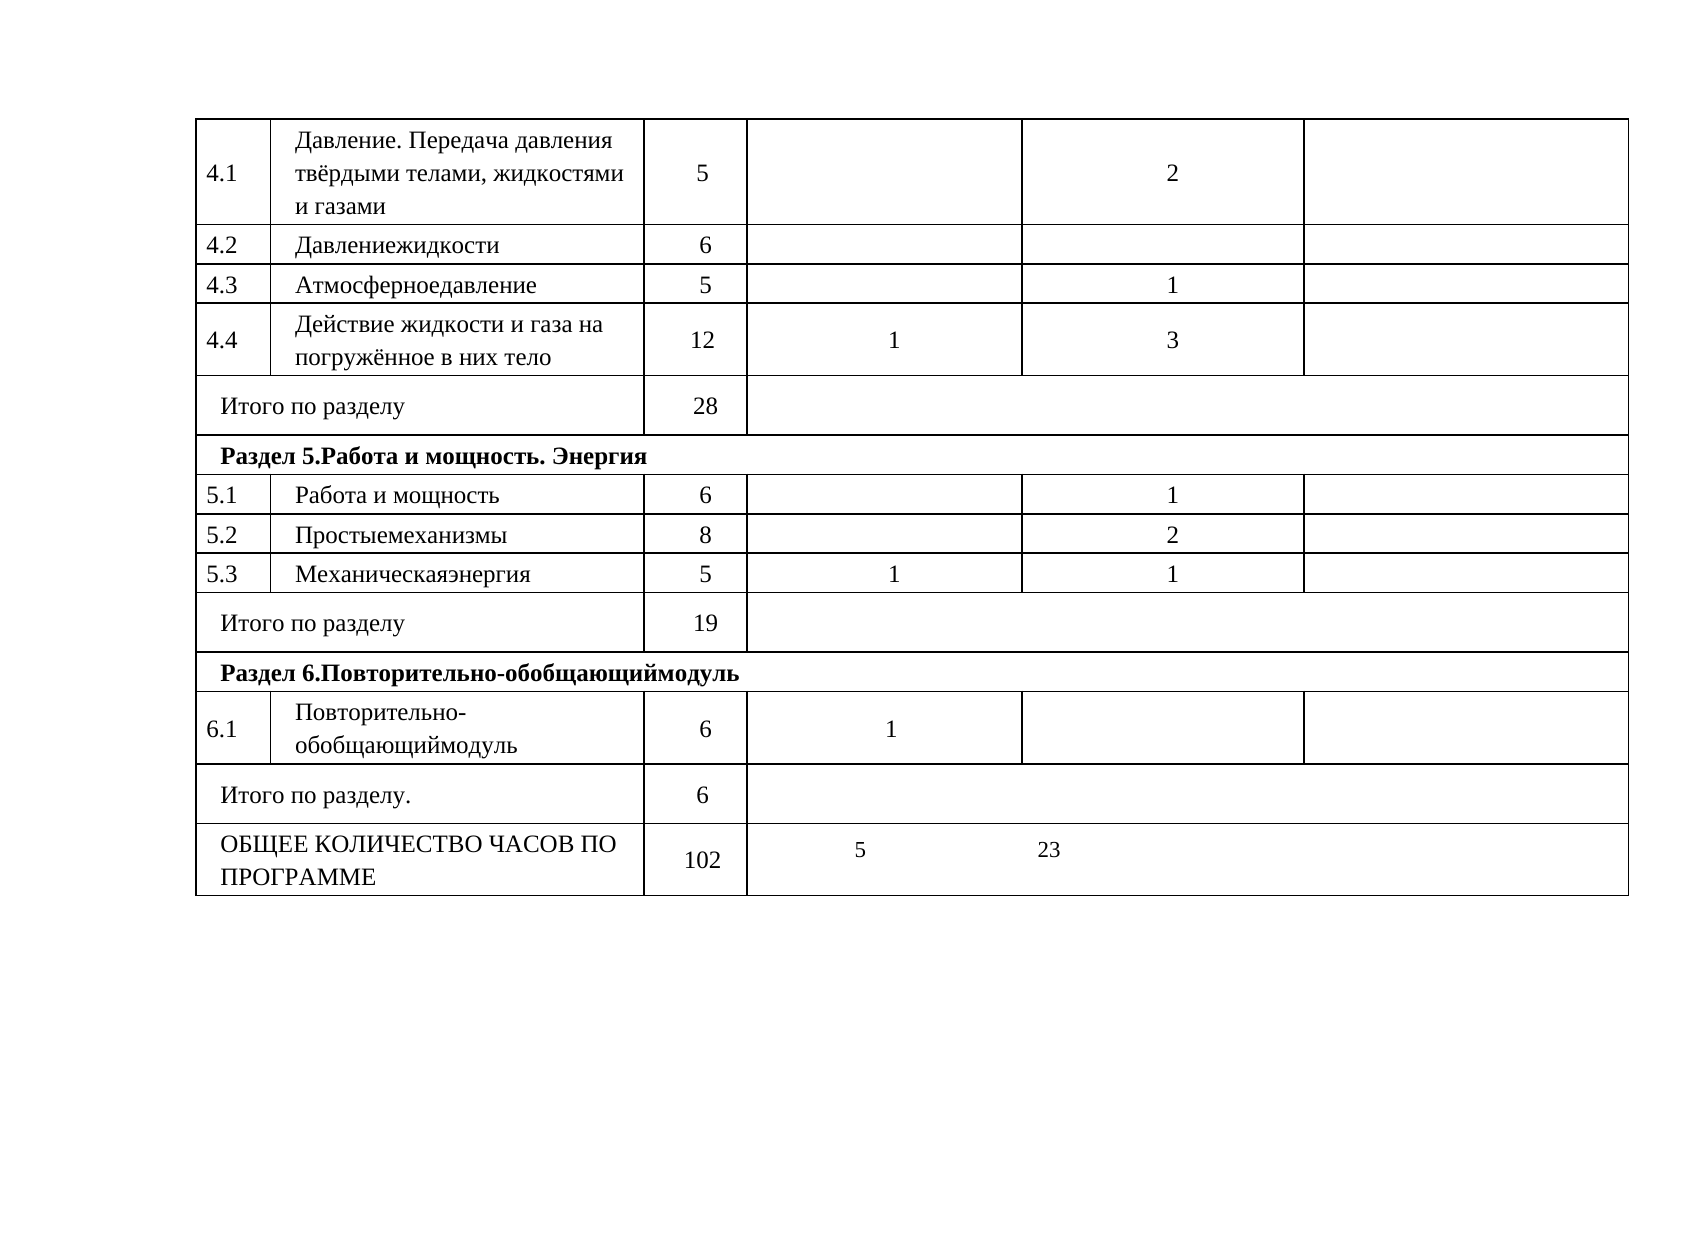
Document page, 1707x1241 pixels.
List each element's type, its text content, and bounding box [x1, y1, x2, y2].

table_cell Простыемеханизмы [271, 515, 643, 552]
table_cell 5.3 [197, 554, 270, 592]
table_cell 1 [1023, 265, 1303, 302]
table_cell Итого по разделу [197, 593, 643, 651]
table_cell Раздел 6.Повторительно-обобщающиймодуль [197, 653, 1628, 691]
table_cell [1305, 554, 1628, 592]
table_cell 1 [748, 304, 1021, 375]
table_cell 2 [1023, 120, 1303, 223]
table_cell 4.4 [197, 304, 270, 375]
table_cell ОБЩЕЕ КОЛИЧЕСТВО ЧАСОВ ПО ПРОГРАММЕ [197, 824, 643, 895]
table_cell [1305, 225, 1628, 263]
table_cell 12 [645, 304, 746, 375]
table_cell 5 [645, 120, 746, 223]
table_cell 2 [1023, 515, 1303, 552]
table_cell 6 [645, 225, 746, 263]
table_cell [748, 515, 1021, 552]
table_cell 1 [1023, 554, 1303, 592]
table_cell [748, 765, 1628, 822]
table_cell Раздел 5.Работа и мощность. Энергия [197, 436, 1628, 473]
table_cell [748, 475, 1021, 513]
table_cell 4.2 [197, 225, 270, 263]
table_cell 1 [748, 554, 1021, 592]
table_cell Действие жидкости и газа на погружённое в них тело [271, 304, 643, 375]
table_cell [1305, 265, 1628, 302]
table_cell 28 [645, 376, 746, 434]
table_cell Давление. Передача давления твёрдыми телами, жидкостями и газами [271, 120, 643, 223]
table_cell 6 [645, 765, 746, 822]
table_cell Работа и мощность [271, 475, 643, 513]
table_cell 5 [645, 554, 746, 592]
table_cell [1305, 692, 1628, 763]
table_cell Механическаяэнергия [271, 554, 643, 592]
table_cell [1023, 225, 1303, 263]
table_cell [748, 225, 1021, 263]
table_cell [1305, 304, 1628, 375]
table_cell [748, 593, 1628, 651]
table_cell 4.1 [197, 120, 270, 223]
table_cell 5 [645, 265, 746, 302]
table_cell Повторительно-обобщающиймодуль [271, 692, 643, 763]
table_cell [748, 376, 1628, 434]
table_cell 8 [645, 515, 746, 552]
table_cell [1305, 120, 1628, 223]
table_cell 102 [645, 824, 746, 895]
table_cell 5.2 [197, 515, 270, 552]
table_cell Итого по разделу [197, 376, 643, 434]
table_cell 6 [645, 692, 746, 763]
table_cell 6.1 [197, 692, 270, 763]
table_cell Давлениежидкости [271, 225, 643, 263]
table_cell 5.1 [197, 475, 270, 513]
table_cell 3 [1023, 304, 1303, 375]
table_cell 5 23 [748, 824, 1628, 895]
table_cell [748, 265, 1021, 302]
table_cell [1305, 475, 1628, 513]
table_cell Итого по разделу. [197, 765, 643, 822]
table_cell 4.3 [197, 265, 270, 302]
table_cell [748, 120, 1021, 223]
table_cell Атмосферноедавление [271, 265, 643, 302]
table_cell 1 [748, 692, 1021, 763]
table_cell [1305, 515, 1628, 552]
table_cell 6 [645, 475, 746, 513]
table_cell [1023, 692, 1303, 763]
table_cell 19 [645, 593, 746, 651]
table_cell 1 [1023, 475, 1303, 513]
